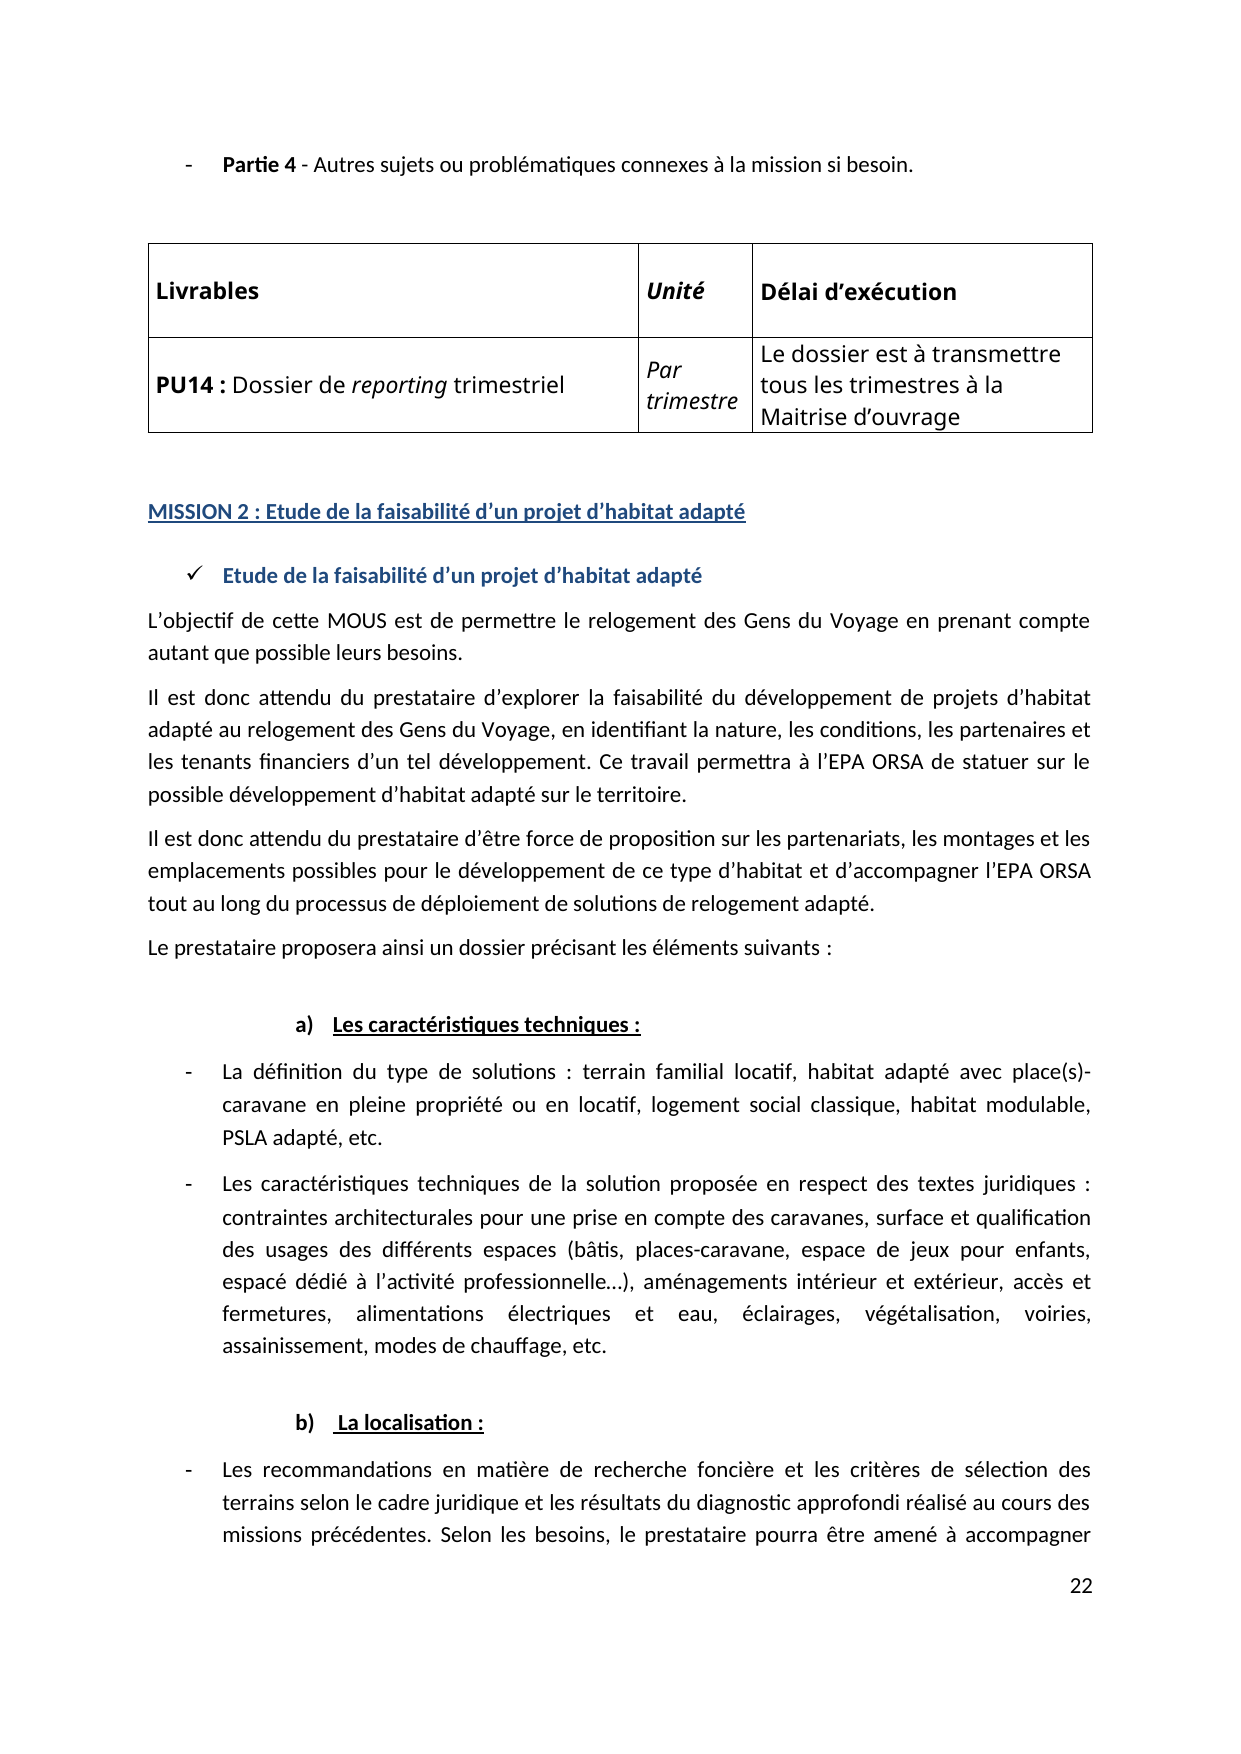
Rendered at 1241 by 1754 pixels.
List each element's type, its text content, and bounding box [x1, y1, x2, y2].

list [185, 1453, 1093, 1549]
table_cell PU14 : Dossier de reporting trimestriel [149, 338, 638, 432]
list La définition du type de solutions : terrain familial locatif, habitat adapté avec place(s)-caravane en pleine propriété ou en locatif, logement social classique, habitat modulable, PSLA adapté, etc. [185, 1055, 1093, 1151]
text Il est donc attendu du prestataire d’explorer la faisabilité du développement de projets d’habitat adapté au relogement des Gens du Voyage, en identifiant la nature, les conditions, les partenaires et les tenants financiers d’un tel développement. Ce travail permettra à l’EPA ORSA de statuer sur le possible développement d’habitat adapté sur le territoire. [148, 683, 1093, 808]
text Il est donc attendu du prestataire d’être force de proposition sur les partenariats, les montages et les emplacements possibles pour le développement de ce type d’habitat et d’accompagner l’EPA ORSA tout au long du processus de déploiement de solutions de relogement adapté. [148, 824, 1093, 917]
text L’objectif de cette MOUS est de permettre le relogement des Gens du Voyage en prenant compte autant que possible leurs besoins. [148, 606, 1093, 666]
list Partie 4 - Autres sujets ou problématiques connexes à la mission si besoin. [185, 148, 1093, 179]
table_header Délai d’exécution [753, 244, 1092, 337]
table_cell Le dossier est à transmettre tous les trimestres à la Maitrise d’ouvrage [753, 338, 1092, 432]
list Les caractéristiques techniques de la solution proposée en respect des textes juridiques : contraintes architecturales pour une prise en compte des caravanes, surface et qualification des usages des différents espaces (bâtis, places-caravane, espace de jeux pour enfants, espacé dédié à l’activité professionnelle…), aménagements intérieur et extérieur, accès et fermetures, alimentations électriques et eau, éclairages, végétalisation, voiries, assainissement, modes de chauffage, etc. [185, 1167, 1093, 1359]
list Etude de la faisabilité d’un projet d’habitat adapté [185, 562, 1093, 589]
table_header Livrables [149, 244, 638, 337]
text MISSION 2 : Etude de la faisabilité d’un projet d’habitat adapté [148, 497, 1093, 525]
table_cell Par trimestre [639, 338, 752, 432]
text Le prestataire proposera ainsi un dossier précisant les éléments suivants : [148, 933, 1093, 961]
table_header Unité [639, 244, 752, 337]
list Les caractéristiques techniques : [295, 1010, 1093, 1038]
list La localisation : [295, 1408, 1093, 1436]
